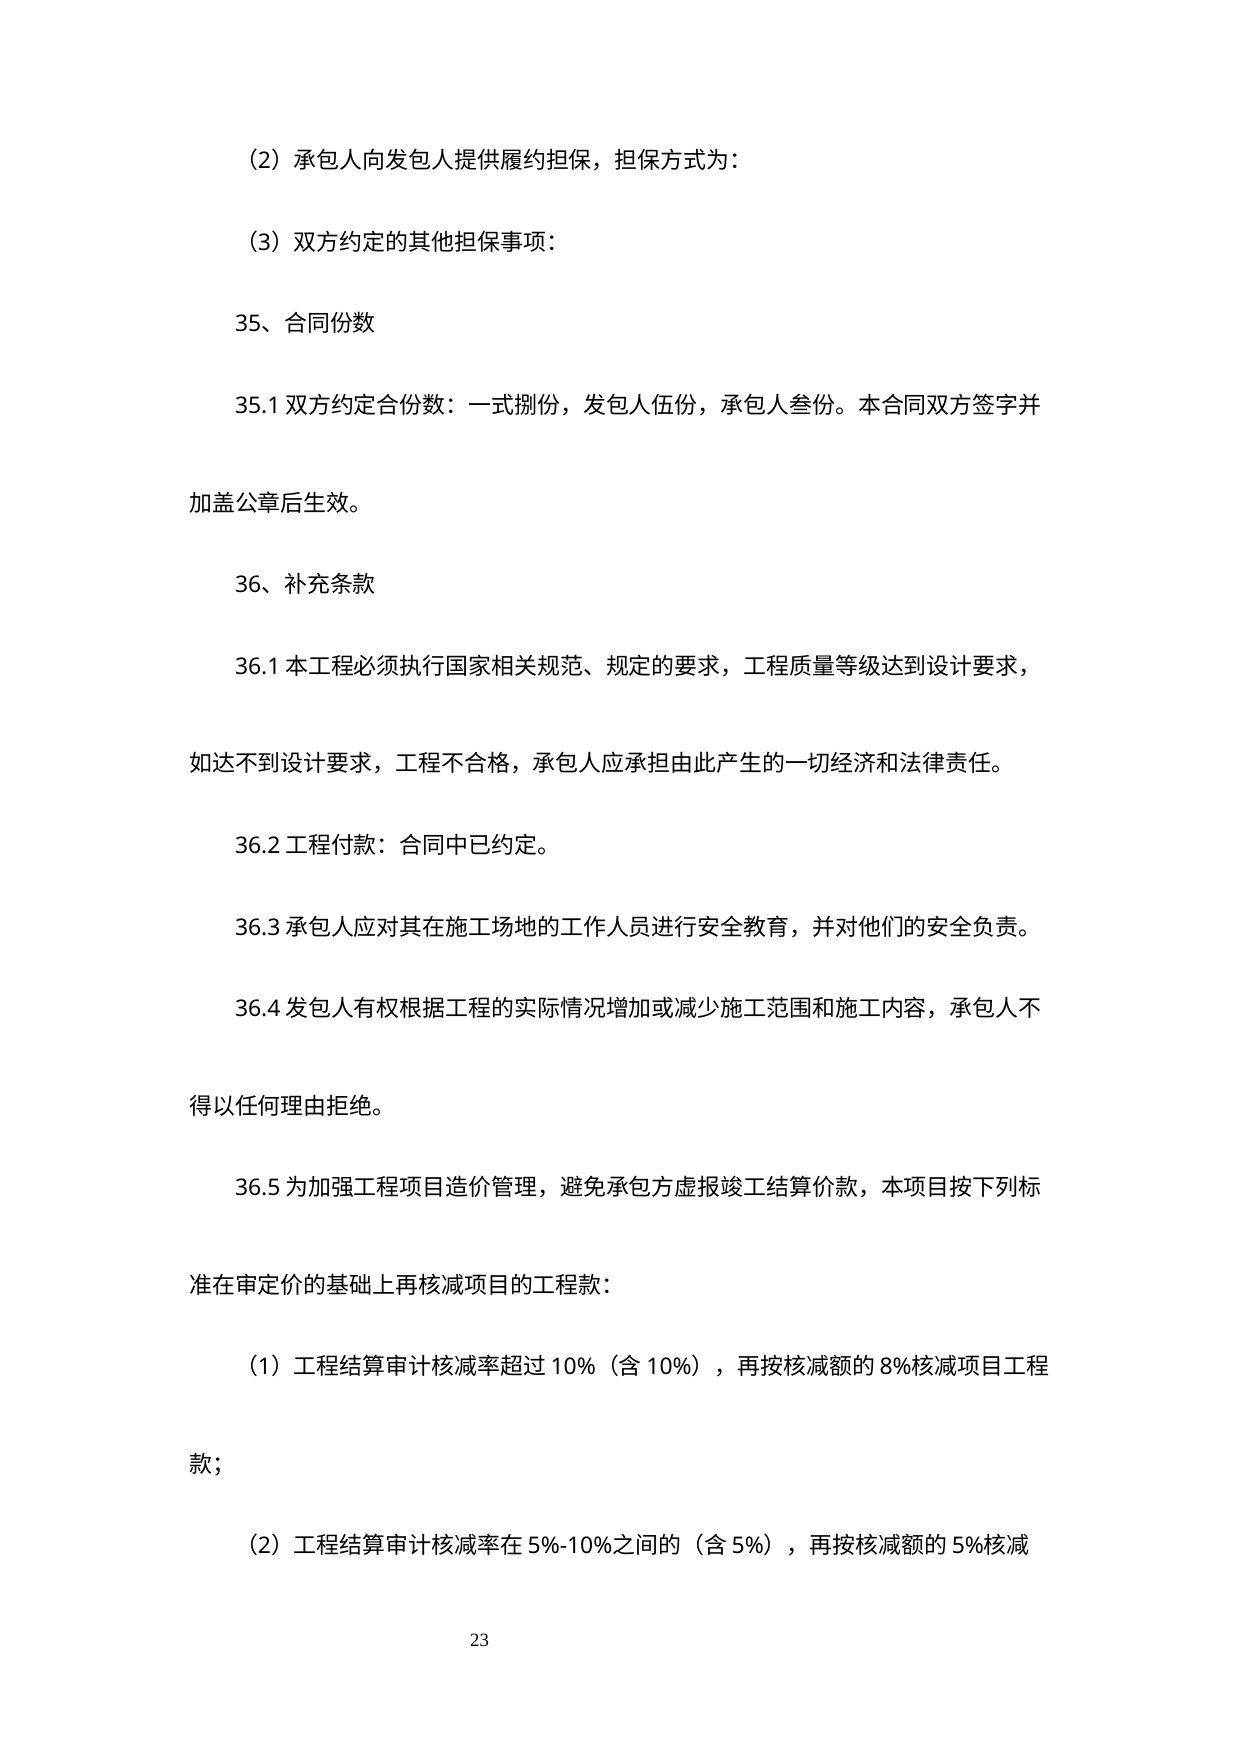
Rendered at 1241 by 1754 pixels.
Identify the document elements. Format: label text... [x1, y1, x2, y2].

text （3）双方约定的其他担保事项： [189, 208, 1051, 273]
text 36.2工程付款：合同中已约定。 [189, 811, 1051, 876]
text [189, 1511, 1051, 1576]
text 35、合同份数 [189, 289, 1051, 354]
text 36、补充条款 [189, 550, 1051, 615]
text 36.3承包人应对其在施工场地的工作人员进行安全教育，并对他们的安全负责。 [189, 892, 1051, 957]
text （1）工程结算审计核减率超过10%（含10%），再按核减额的8%核减项目工程款； [189, 1332, 1051, 1495]
text 36.1本工程必须执行国家相关规范、规定的要求，工程质量等级达到设计要求，如达不到设计要求，工程不合格，承包人应承担由此产生的一切经济和法律责任。 [189, 632, 1051, 794]
text 36.4发包人有权根据工程的实际情况增加或减少施工范围和施工内容，承包人不得以任何理由拒绝。 [189, 974, 1051, 1137]
text 35.1双方约定合份数：一式捌份，发包人伍份，承包人叁份。本合同双方签字并加盖公章后生效。 [189, 371, 1051, 533]
text （2）承包人向发包人提供履约担保，担保方式为： [189, 126, 1051, 191]
text 36.5为加强工程项目造价管理，避免承包方虚报竣工结算价款，本项目按下列标准在审定价的基础上再核减项目的工程款： [189, 1153, 1051, 1316]
